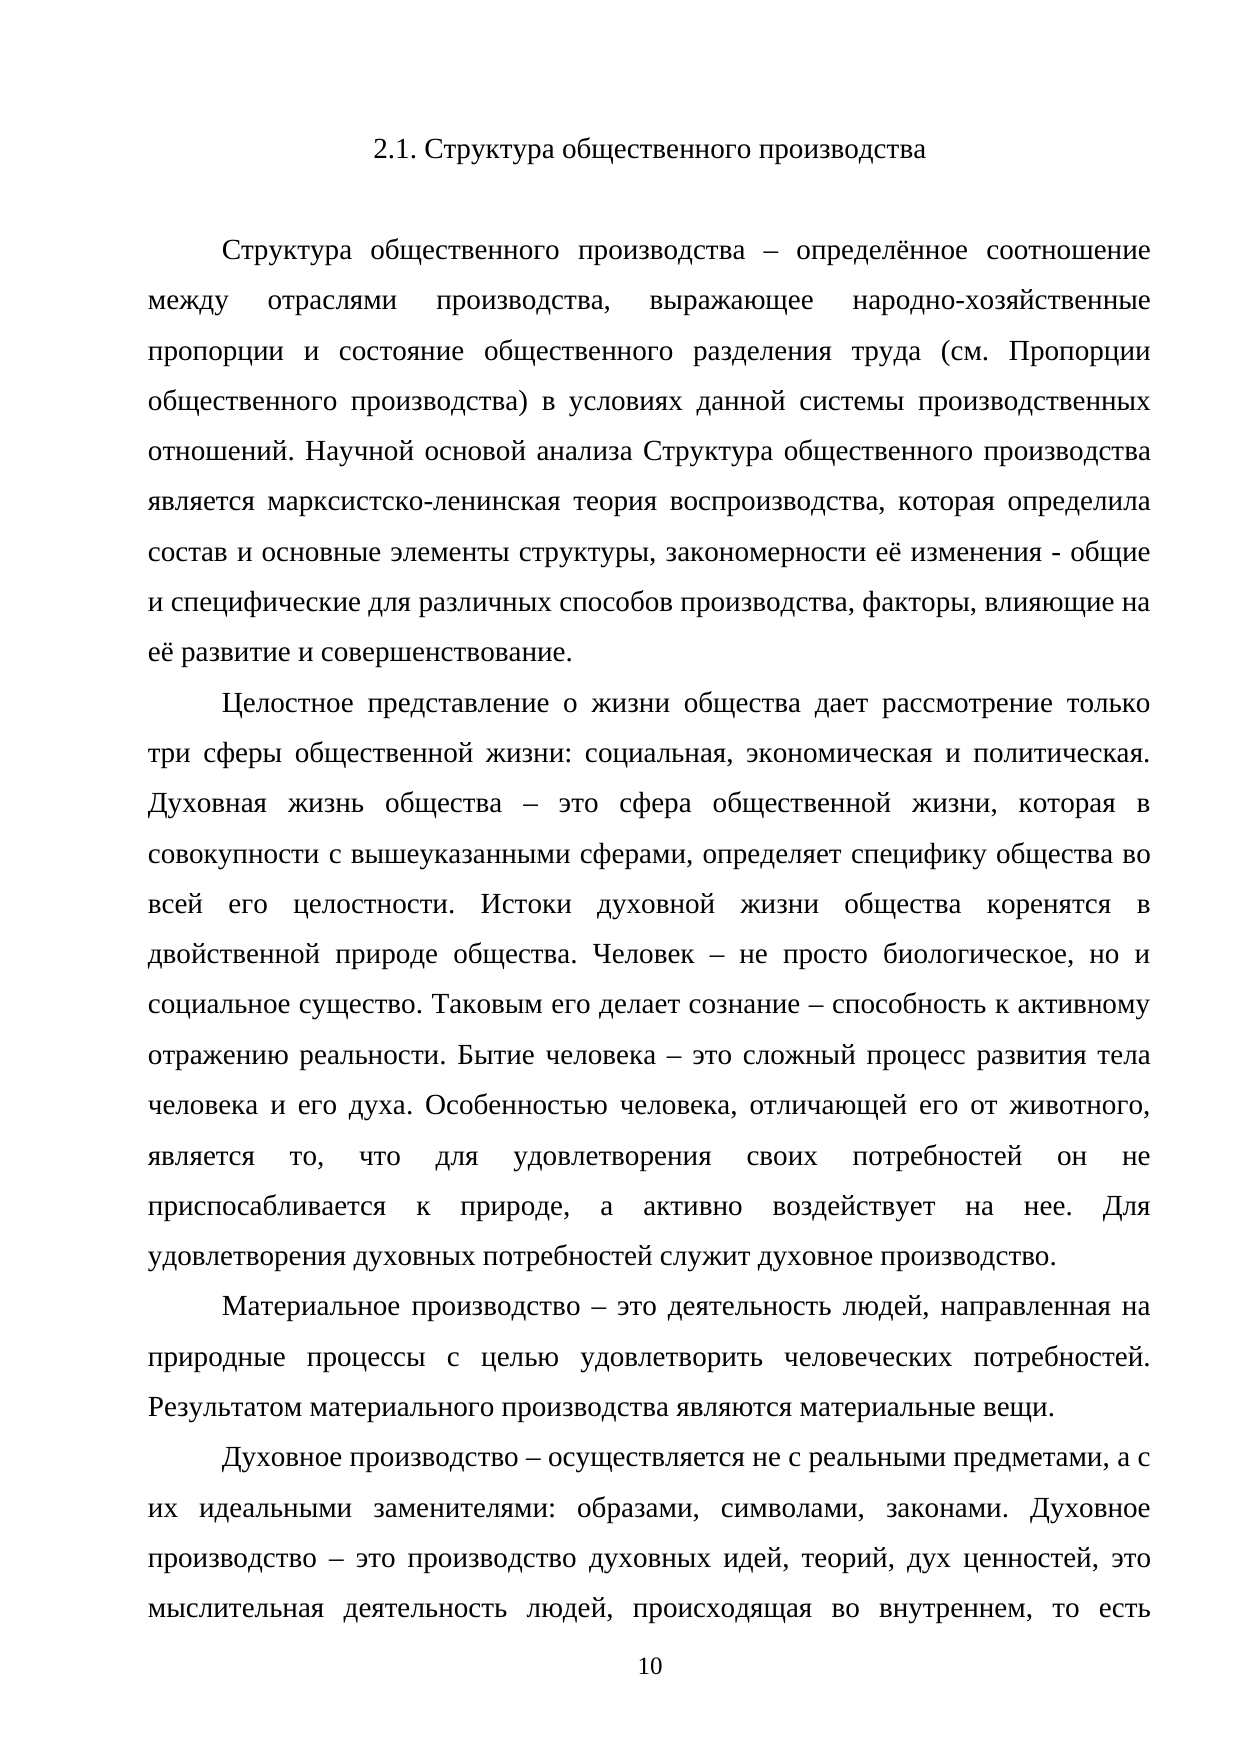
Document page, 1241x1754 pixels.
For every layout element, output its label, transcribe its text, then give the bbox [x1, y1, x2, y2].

text 2.1. Структура общественного производства [148, 131, 1152, 165]
text Структура общественного производства – определённое соотношение между отраслями производства, выражающее народно-хозяйственные пропорции и состояние общественного разделения труда (см. Пропорции общественного производства) в условиях данной системы производственных отношений. Научной основой анализа Структура общественного производства является марксистско-ленинская теория воспроизводства, которая определила состав и основные элементы структуры, закономерности её изменения - общие и специфические для различных способов производства, факторы, влияющие на её развитие и совершенствование. [148, 232, 1152, 668]
text Целостное представление о жизни общества дает рассмотрение только три сферы общественной жизни: социальная, экономическая и политическая. Духовная жизнь общества – это сфера общественной жизни, которая в совокупности с вышеуказанными сферами, определяет специфику общества во всей его целостности. Истоки духовной жизни общества коренятся в двойственной природе общества. Человек – не просто биологическое, но и социальное существо. Таковым его делает сознание – способность к активному отражению реальности. Бытие человека – это сложный процесс развития тела человека и его духа. Особенностью человека, отличающей его от животного, является то, что для удовлетворения своих потребностей он не приспосабливается к природе, а активно воздействует на нее. Для удовлетворения духовных потребностей служит духовное производство. [148, 685, 1152, 1272]
text Материальное производство – это деятельность людей, направленная на природные процессы с целью удовлетворить человеческих потребностей. Результатом материального производства являются материальные вещи. [148, 1288, 1152, 1423]
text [148, 1439, 1152, 1624]
